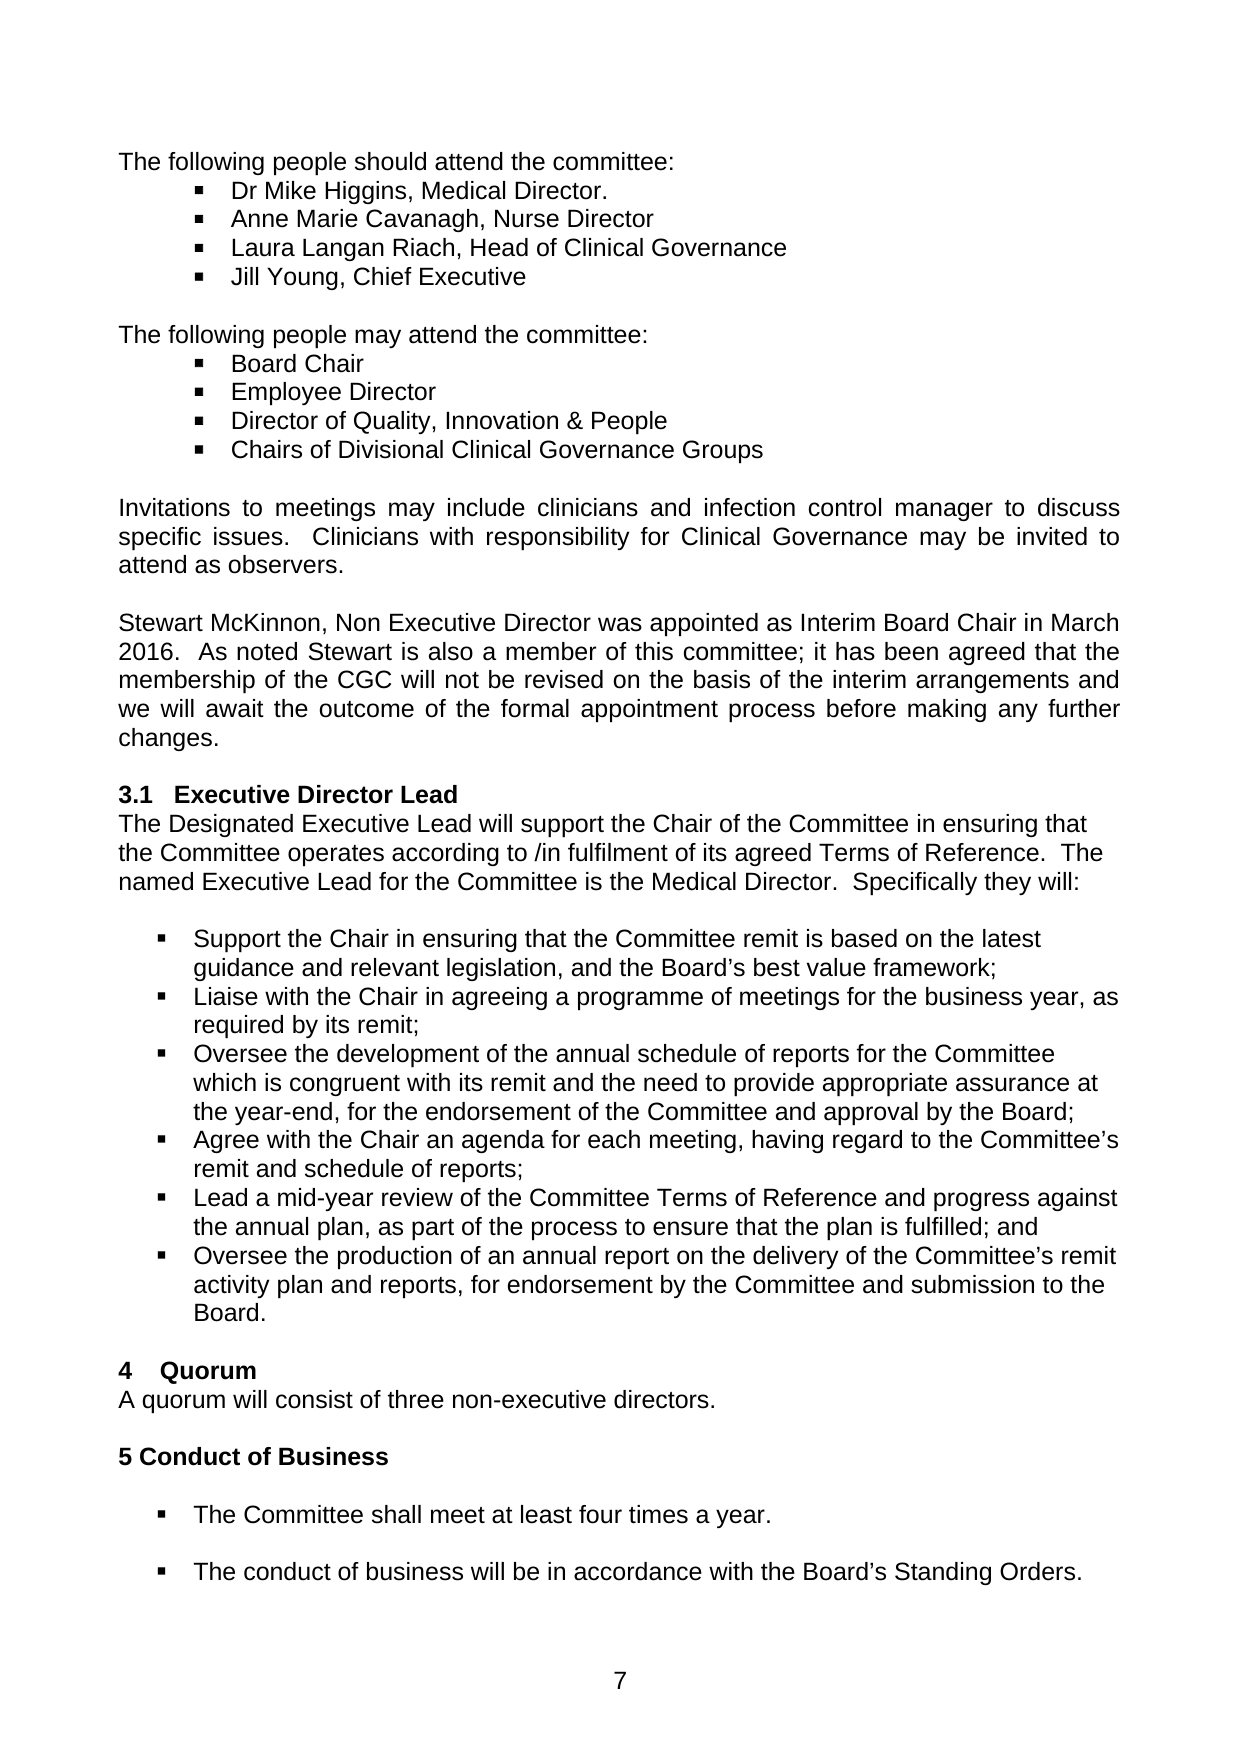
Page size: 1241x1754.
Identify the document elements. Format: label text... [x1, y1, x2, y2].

list Dr Mike Higgins, Medical Director. [193, 176, 1122, 204]
text Invitations to meetings may include clinicians and infection control manager to discuss specific issues. Clinicians with responsibility for Clinical Governance may be invited to attend as observers. [118, 493, 1122, 579]
text 4 Quorum [118, 1356, 1122, 1384]
subtitle The Designated Executive Lead will support the Chair of the Committee in ensuring that the Committee operates according to /in fulfilment of its agreed Terms of Reference. The named Executive Lead for the Committee is the Medical Director. Specifically they will: [118, 809, 1122, 895]
list Anne Marie Cavanagh, Nurse Director [193, 204, 1122, 233]
list The conduct of business will be in accordance with the Board’s Standing Orders. [156, 1557, 1122, 1586]
subtitle Oversee the development of the annual schedule of reports for the Committee which is congruent with its remit and the need to provide appropriate assurance at the year-end, for the endorsement of the Committee and approval by the Board; [156, 1039, 1122, 1126]
text 5 Conduct of Business [118, 1442, 1122, 1471]
subtitle Oversee the production of an annual report on the delivery of the Committee’s remit activity plan and reports, for endorsement by the Committee and submission to the Board. [156, 1241, 1122, 1327]
text The following people should attend the committee: [118, 147, 1122, 176]
subtitle Agree with the Chair an agenda for each meeting, having regard to the Committee’s remit and schedule of reports; [156, 1126, 1122, 1183]
text Stewart McKinnon, Non Executive Director was appointed as Interim Board Chair in March 2016. As noted Stewart is also a member of this committee; it has been agreed that the membership of the CGC will not be revised on the basis of the interim arrangements and we will await the outcome of the formal appointment process before making any further changes. [118, 608, 1122, 751]
list Laura Langan Riach, Head of Clinical Governance [193, 233, 1122, 262]
text 3.1 Executive Director Lead [118, 780, 1122, 809]
text A quorum will consist of three non-executive directors. [118, 1384, 1122, 1413]
text The following people may attend the committee: [118, 320, 1122, 348]
list The Committee shall meet at least four times a year. [156, 1499, 1122, 1528]
list Jill Young, Chief Executive [193, 262, 1122, 291]
list Chairs of Divisional Clinical Governance Groups [193, 435, 1122, 464]
subtitle Liaise with the Chair in agreeing a programme of meetings for the business year, as required by its remit; [156, 982, 1122, 1039]
list Director of Quality, Innovation & People [193, 406, 1122, 435]
list Employee Director [193, 377, 1122, 406]
subtitle Support the Chair in ensuring that the Committee remit is based on the latest guidance and relevant legislation, and the Board’s best value framework; [156, 924, 1122, 982]
subtitle Lead a mid-year review of the Committee Terms of Reference and progress against the annual plan, as part of the process to ensure that the plan is fulfilled; and [156, 1183, 1122, 1241]
list Board Chair [193, 348, 1122, 377]
